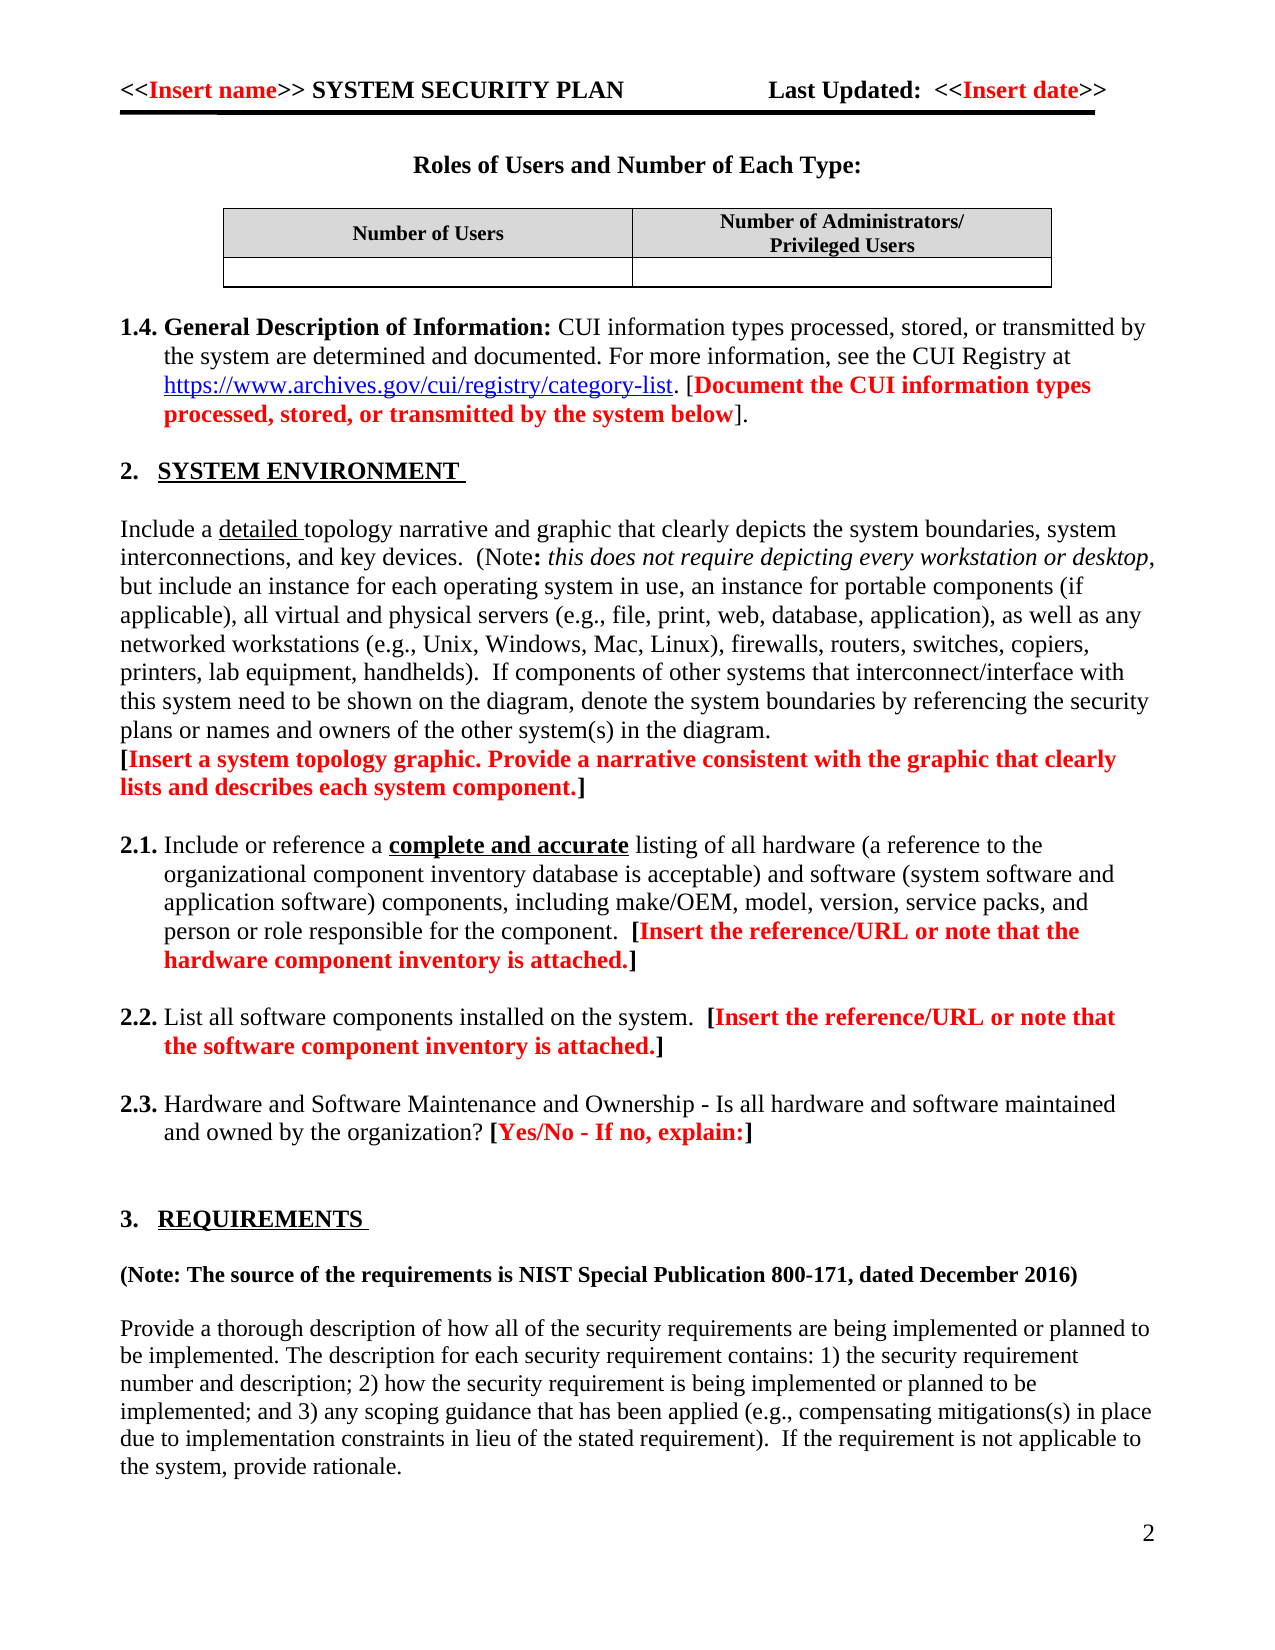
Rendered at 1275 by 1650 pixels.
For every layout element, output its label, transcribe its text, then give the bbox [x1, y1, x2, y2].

list REQUIREMENTS [120, 1204, 1155, 1232]
text [Insert a system topology graphic. Provide a narrative consistent with the graphic that clearly lists and describes each system component.] [120, 744, 1155, 801]
list Hardware and Software Maintenance and Ownership - Is all hardware and software maintained and owned by the organization? [Yes/No - If no, explain:] [120, 1089, 1155, 1146]
list General Description of Information: CUI information types processed, stored, or transmitted by the system are determined and documented. For more information, see the CUI Registry at https://www.archives.gov/cui/registry/category-list. [Document the CUI information types processed, stored, or transmitted by the system below]. [120, 312, 1155, 427]
list Include or reference a complete and accurate listing of all hardware (a reference to the organizational component inventory database is acceptable) and software (system software and application software) components, including make/OEM, model, version, service packs, and person or role responsible for the component. [Insert the reference/URL or note that the hardware component inventory is attached.] [120, 830, 1155, 974]
text Provide a thorough description of how all of the security requirements are being implemented or planned to be implemented. The description for each security requirement contains: 1) the security requirement number and description; 2) how the security requirement is being implemented or planned to be implemented; and 3) any scoping guidance that has been applied (e.g., compensating mitigations(s) in place due to implementation constraints in lieu of the stated requirement). If the requirement is not applicable to the system, provide rationale. [120, 1314, 1155, 1479]
table_cell [633, 258, 1051, 286]
table_header Number of Administrators/ Privileged Users [633, 209, 1051, 257]
table_header Number of Users [224, 209, 632, 257]
table_cell [224, 258, 632, 286]
text Include a detailed topology narrative and graphic that clearly depicts the system boundaries, system interconnections, and key devices. (Note: this does not require depicting every workstation or desktop, but include an instance for each operating system in use, an instance for portable components (if applicable), all virtual and physical servers (e.g., file, print, web, database, application), as well as any networked workstations (e.g., Unix, Windows, Mac, Linux), firewalls, routers, switches, copiers, printers, lab equipment, handhelds). If components of other systems that interconnect/interface with this system need to be shown on the diagram, denote the system boundaries by referencing the security plans or names and owners of the other system(s) in the diagram. [120, 514, 1155, 744]
list SYSTEM ENVIRONMENT [120, 456, 1155, 485]
list List all software components installed on the system. [Insert the reference/URL or note that the software component inventory is attached.] [120, 1002, 1155, 1060]
text Roles of Users and Number of Each Type: [120, 150, 1155, 179]
text (Note: The source of the requirements is NIST Special Publication 800-171, dated December 2016) [120, 1261, 1155, 1288]
